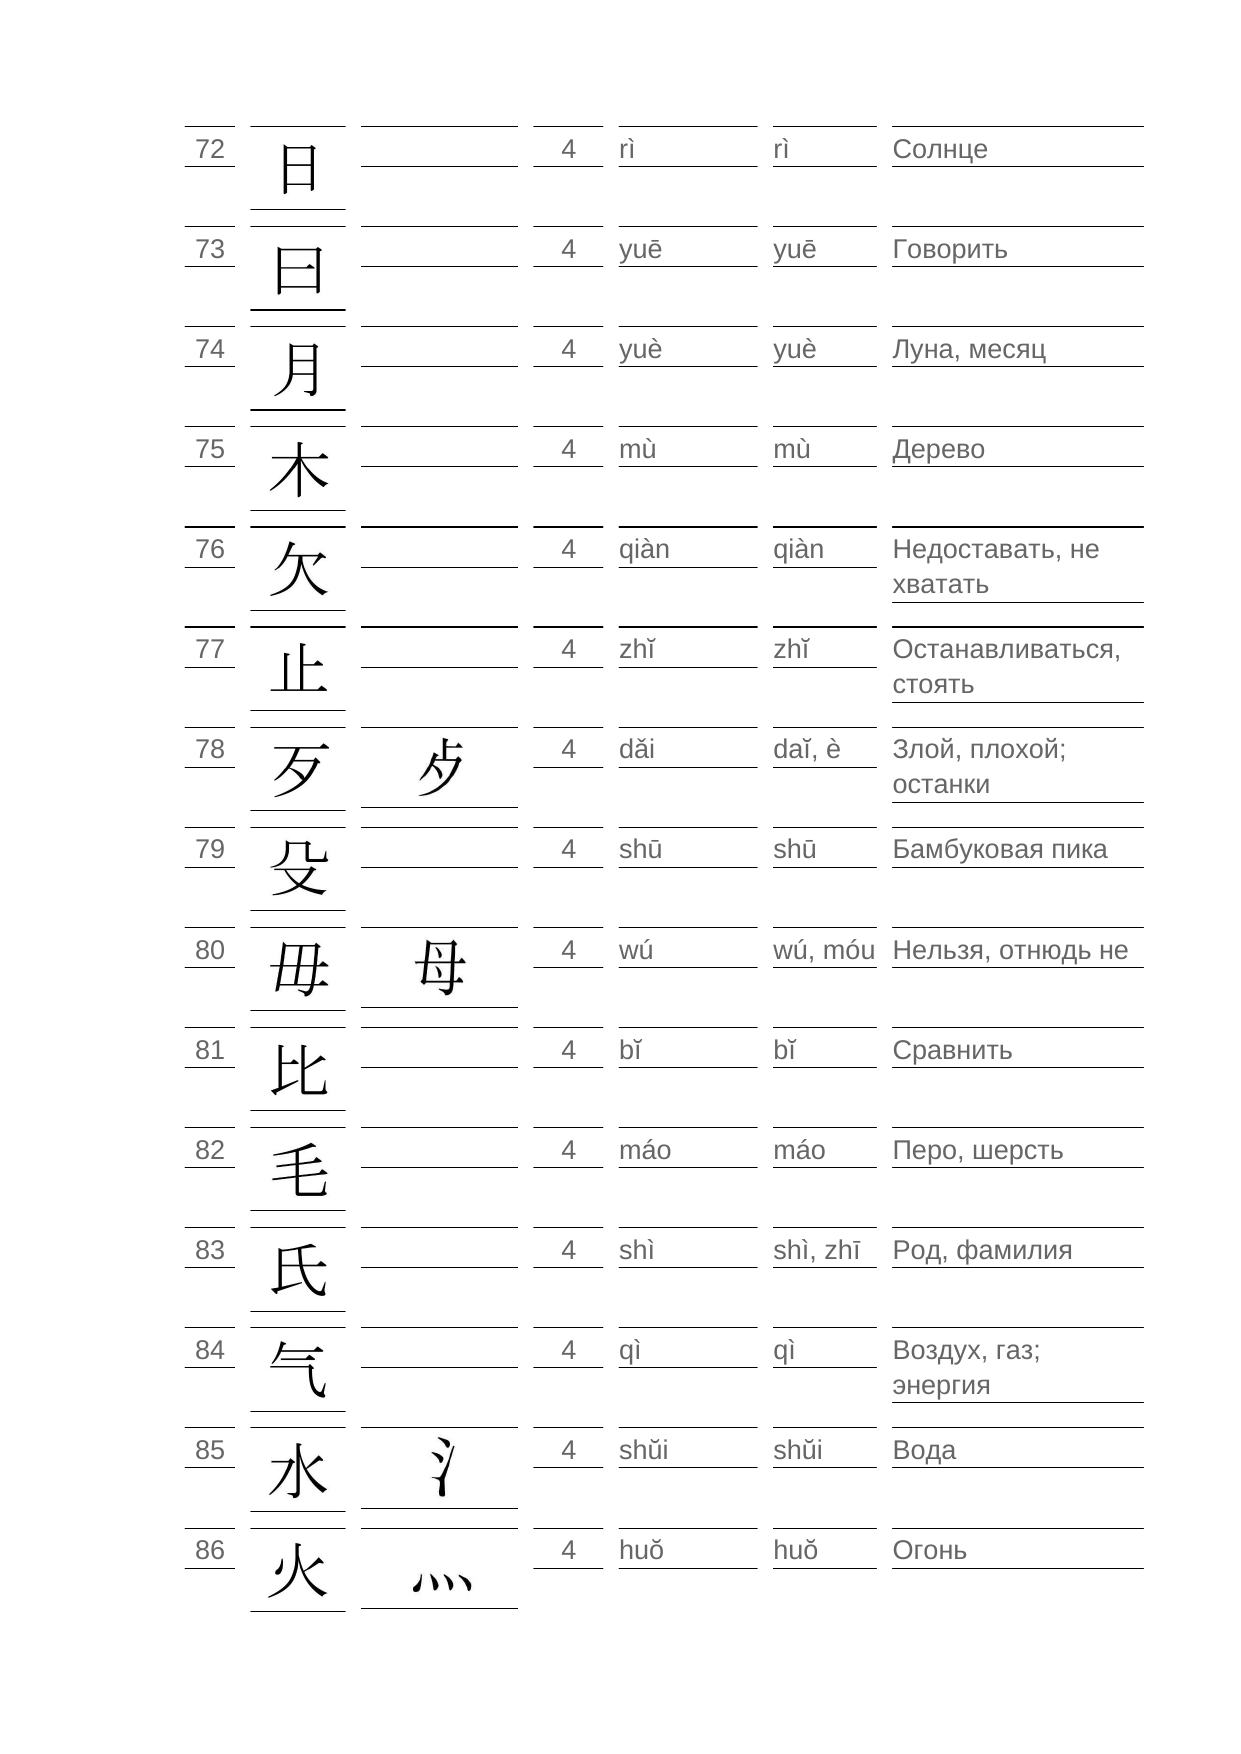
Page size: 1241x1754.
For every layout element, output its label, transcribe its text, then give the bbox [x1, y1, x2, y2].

table_cell mù [765, 419, 884, 518]
table_cell Бамбуковая пика [885, 819, 1152, 919]
table_cell [243, 218, 353, 318]
picture [258, 329, 338, 408]
table_cell 4 [526, 318, 611, 418]
table_cell Злой, плохой; останки [885, 719, 1152, 819]
table_cell Нельзя, отнюдь не [885, 919, 1152, 1019]
table_cell huŏ [611, 1520, 765, 1620]
picture [258, 1430, 338, 1509]
picture [402, 1430, 478, 1506]
table_cell Недоставать, не хватать [885, 519, 1152, 619]
table_cell Сравнить [885, 1019, 1152, 1119]
picture [258, 229, 338, 308]
table_cell [353, 218, 526, 318]
table_cell [353, 1119, 526, 1219]
table_cell [243, 1420, 353, 1519]
table_cell Род, фамилия [885, 1219, 1152, 1319]
picture [258, 1029, 338, 1109]
table_cell Солнце [885, 118, 1152, 218]
table_cell qiàn [611, 519, 765, 619]
table_cell 4 [526, 919, 611, 1019]
table_cell 74 [177, 318, 243, 418]
table_cell [243, 118, 353, 218]
picture [258, 1330, 338, 1409]
table_cell Огонь [885, 1520, 1152, 1620]
table_cell dǎi [611, 719, 765, 819]
table_cell qiàn [765, 519, 884, 619]
table_cell 4 [526, 1019, 611, 1119]
table_cell [243, 1019, 353, 1119]
table_cell qì [611, 1319, 765, 1419]
table_cell [243, 419, 353, 518]
table_cell bĭ [611, 1019, 765, 1119]
table_cell [353, 1219, 526, 1319]
table_cell shū [765, 819, 884, 919]
table_cell [243, 619, 353, 719]
table_cell yuē [765, 218, 884, 318]
table_cell 4 [526, 419, 611, 518]
table_cell 4 [526, 519, 611, 619]
picture [258, 1530, 338, 1609]
table_cell máo [611, 1119, 765, 1219]
picture [258, 1130, 338, 1209]
table_cell Вода [885, 1420, 1152, 1519]
table_cell [243, 819, 353, 919]
picture [402, 729, 478, 805]
table_cell 4 [526, 1420, 611, 1519]
table_cell [353, 619, 526, 719]
table_cell 82 [177, 1119, 243, 1219]
table_cell [243, 1319, 353, 1419]
table_cell 4 [526, 1520, 611, 1620]
table_cell [353, 519, 526, 619]
table_cell mù [611, 419, 765, 518]
table_cell huŏ [765, 1520, 884, 1620]
picture [258, 829, 338, 908]
table_cell [353, 1319, 526, 1419]
table_cell yuè [611, 318, 765, 418]
table_cell 4 [526, 1319, 611, 1419]
table_cell [243, 1520, 353, 1620]
table_cell [353, 318, 526, 418]
table_cell [243, 519, 353, 619]
table_cell Луна, месяц [885, 318, 1152, 418]
table_cell [353, 118, 526, 218]
table_cell [353, 919, 526, 1019]
table_cell 79 [177, 819, 243, 919]
picture [258, 629, 338, 708]
table_cell [243, 1119, 353, 1219]
table_cell Дерево [885, 419, 1152, 518]
table_cell [243, 318, 353, 418]
table_cell 80 [177, 919, 243, 1019]
table_cell 75 [177, 419, 243, 518]
table_cell 84 [177, 1319, 243, 1419]
table_cell yuē [611, 218, 765, 318]
table_cell Останавливаться, стоять [885, 619, 1152, 719]
table_cell rì [765, 118, 884, 218]
table_cell 4 [526, 1119, 611, 1219]
table_cell shū [611, 819, 765, 919]
table_cell wú, móu [765, 919, 884, 1019]
picture [402, 1530, 478, 1606]
table_cell bĭ [765, 1019, 884, 1119]
picture [258, 429, 338, 508]
table_cell zhĭ [765, 619, 884, 719]
table_cell zhĭ [611, 619, 765, 719]
table_cell [243, 719, 353, 819]
table_cell shì [611, 1219, 765, 1319]
table_cell máo [765, 1119, 884, 1219]
table_cell 72 [177, 118, 243, 218]
table_cell shŭi [611, 1420, 765, 1519]
table_cell wú [611, 919, 765, 1019]
picture [258, 1230, 338, 1309]
table_cell Говорить [885, 218, 1152, 318]
table_cell daĭ, è [765, 719, 884, 819]
table_cell [243, 1219, 353, 1319]
table_cell [353, 419, 526, 518]
table_cell 4 [526, 819, 611, 919]
table_cell qì [765, 1319, 884, 1419]
table_cell [353, 1520, 526, 1620]
table_cell 4 [526, 218, 611, 318]
table_cell shŭi [765, 1420, 884, 1519]
table_cell [353, 819, 526, 919]
picture [402, 929, 478, 1005]
table_cell 81 [177, 1019, 243, 1119]
table_cell Перо, шерсть [885, 1119, 1152, 1219]
table_cell 4 [526, 1219, 611, 1319]
table_cell rì [611, 118, 765, 218]
table_cell 78 [177, 719, 243, 819]
table_cell 83 [177, 1219, 243, 1319]
picture [258, 128, 338, 208]
table_cell 4 [526, 619, 611, 719]
table_cell 4 [526, 118, 611, 218]
table_cell [353, 1420, 526, 1519]
table_cell 85 [177, 1420, 243, 1519]
table_cell 76 [177, 519, 243, 619]
table_cell 77 [177, 619, 243, 719]
table_cell shì, zhī [765, 1219, 884, 1319]
table_cell 4 [526, 719, 611, 819]
table_cell [353, 719, 526, 819]
table_cell 86 [177, 1520, 243, 1620]
table_cell Воздух, газ; энергия [885, 1319, 1152, 1419]
table_cell 73 [177, 218, 243, 318]
table_cell yuè [765, 318, 884, 418]
table_cell [243, 919, 353, 1019]
picture [258, 929, 338, 1008]
table_cell [353, 1019, 526, 1119]
picture [258, 729, 338, 808]
picture [258, 529, 338, 608]
